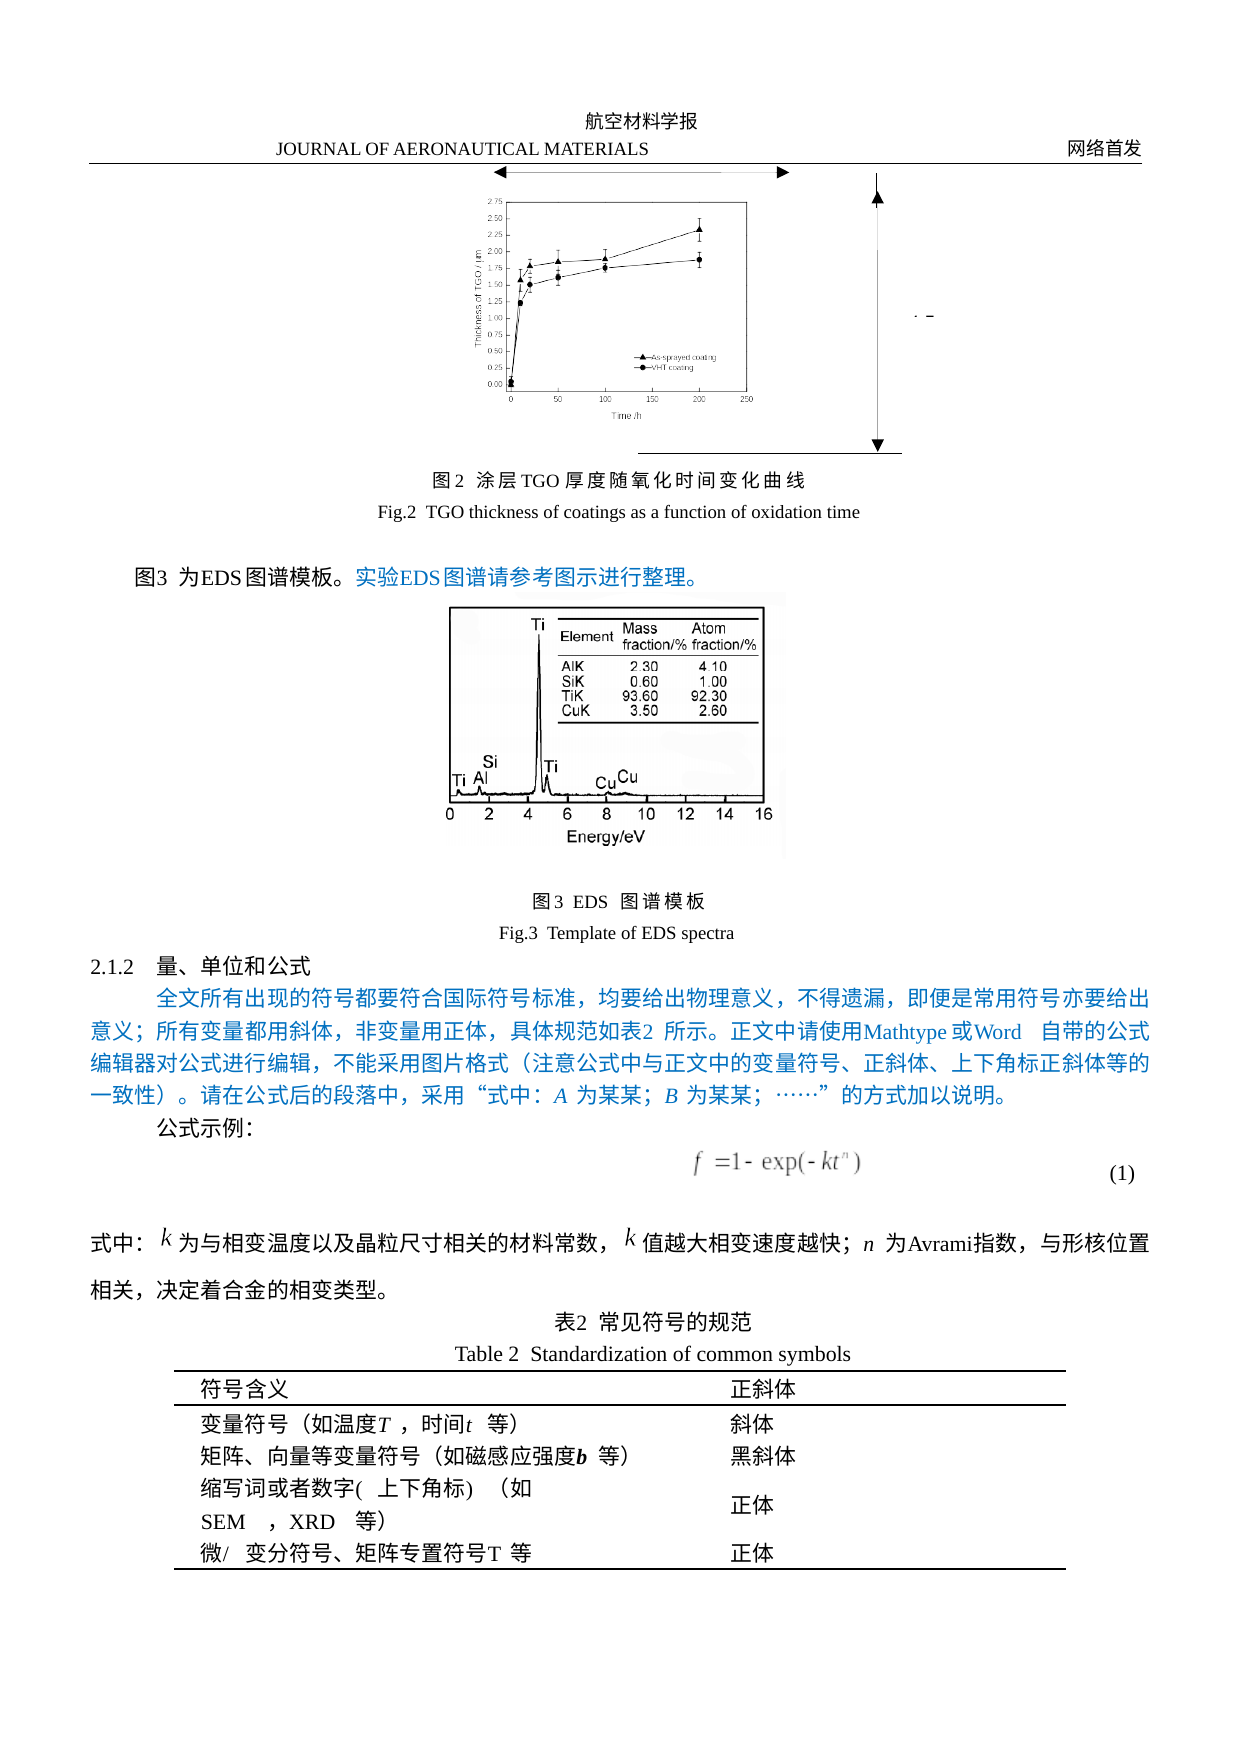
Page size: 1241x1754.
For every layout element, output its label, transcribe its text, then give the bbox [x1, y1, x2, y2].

text 式中：为与相变温度以及晶粒尺寸相关的材料常数，值越大相变速度越快；n为Avrami指数，与形核位置相关，决定着合金的相变类型。 [90, 1208, 1150, 1305]
table_cell 斜体 [665, 1406, 1066, 1439]
table_cell 正体 [665, 1536, 1066, 1568]
text 表2 常见符号的规范 [90, 1305, 1150, 1337]
table_cell 变量符号（如温度T，时间t等） [174, 1406, 664, 1439]
text Table 2 Standardization of common symbols [90, 1337, 1150, 1370]
picture [432, 592, 786, 859]
text 全文所有出现的符号都要符合国际符号标准，均要给出物理意义，不得遗漏，即便是常用符号亦要给出意义；所有变量都用斜体，非变量用正体，具体规范如表2所示。正文中请使用Mathtype或Word自带的公式编辑器对公式进行编辑，不能采用图片格式（注意公式中与正文中的变量符号、正斜体、上下角标正斜体等的一致性）。请在公式后的段落中，采用“式中：A为某某；B为某某；……”的方式加以说明。 [90, 981, 1150, 1111]
table_header 符号含义 [174, 1372, 664, 1404]
table_cell 微/变分符号、矩阵专置符号T等 [174, 1536, 664, 1568]
table_cell 缩写词或者数字(上下角标)（如SEM，XRD等） [174, 1471, 664, 1536]
text 图3 EDS图谱模板 [90, 884, 1150, 916]
subtitle 2.1.2 量、单位和公式 [90, 949, 1150, 981]
text Fig.2 TGO thickness of coatings as a function of oxidation time [90, 495, 1150, 527]
table_cell 矩阵、向量等变量符号（如磁感应强度b等） [174, 1439, 664, 1471]
table_cell 黑斜体 [665, 1439, 1066, 1471]
text 图3为EDS图谱模板。实验EDS图谱请参考图示进行整理。 [90, 560, 1150, 592]
text (1) [90, 1143, 1150, 1208]
text 公式示例： [90, 1111, 1150, 1143]
text 图2 涂层TGO厚度随氧化时间变化曲线 [90, 463, 1150, 495]
text Fig.3 Template of EDS spectra [90, 916, 1150, 949]
table_cell 正体 [665, 1471, 1066, 1536]
table_header 正斜体 [665, 1372, 1066, 1404]
